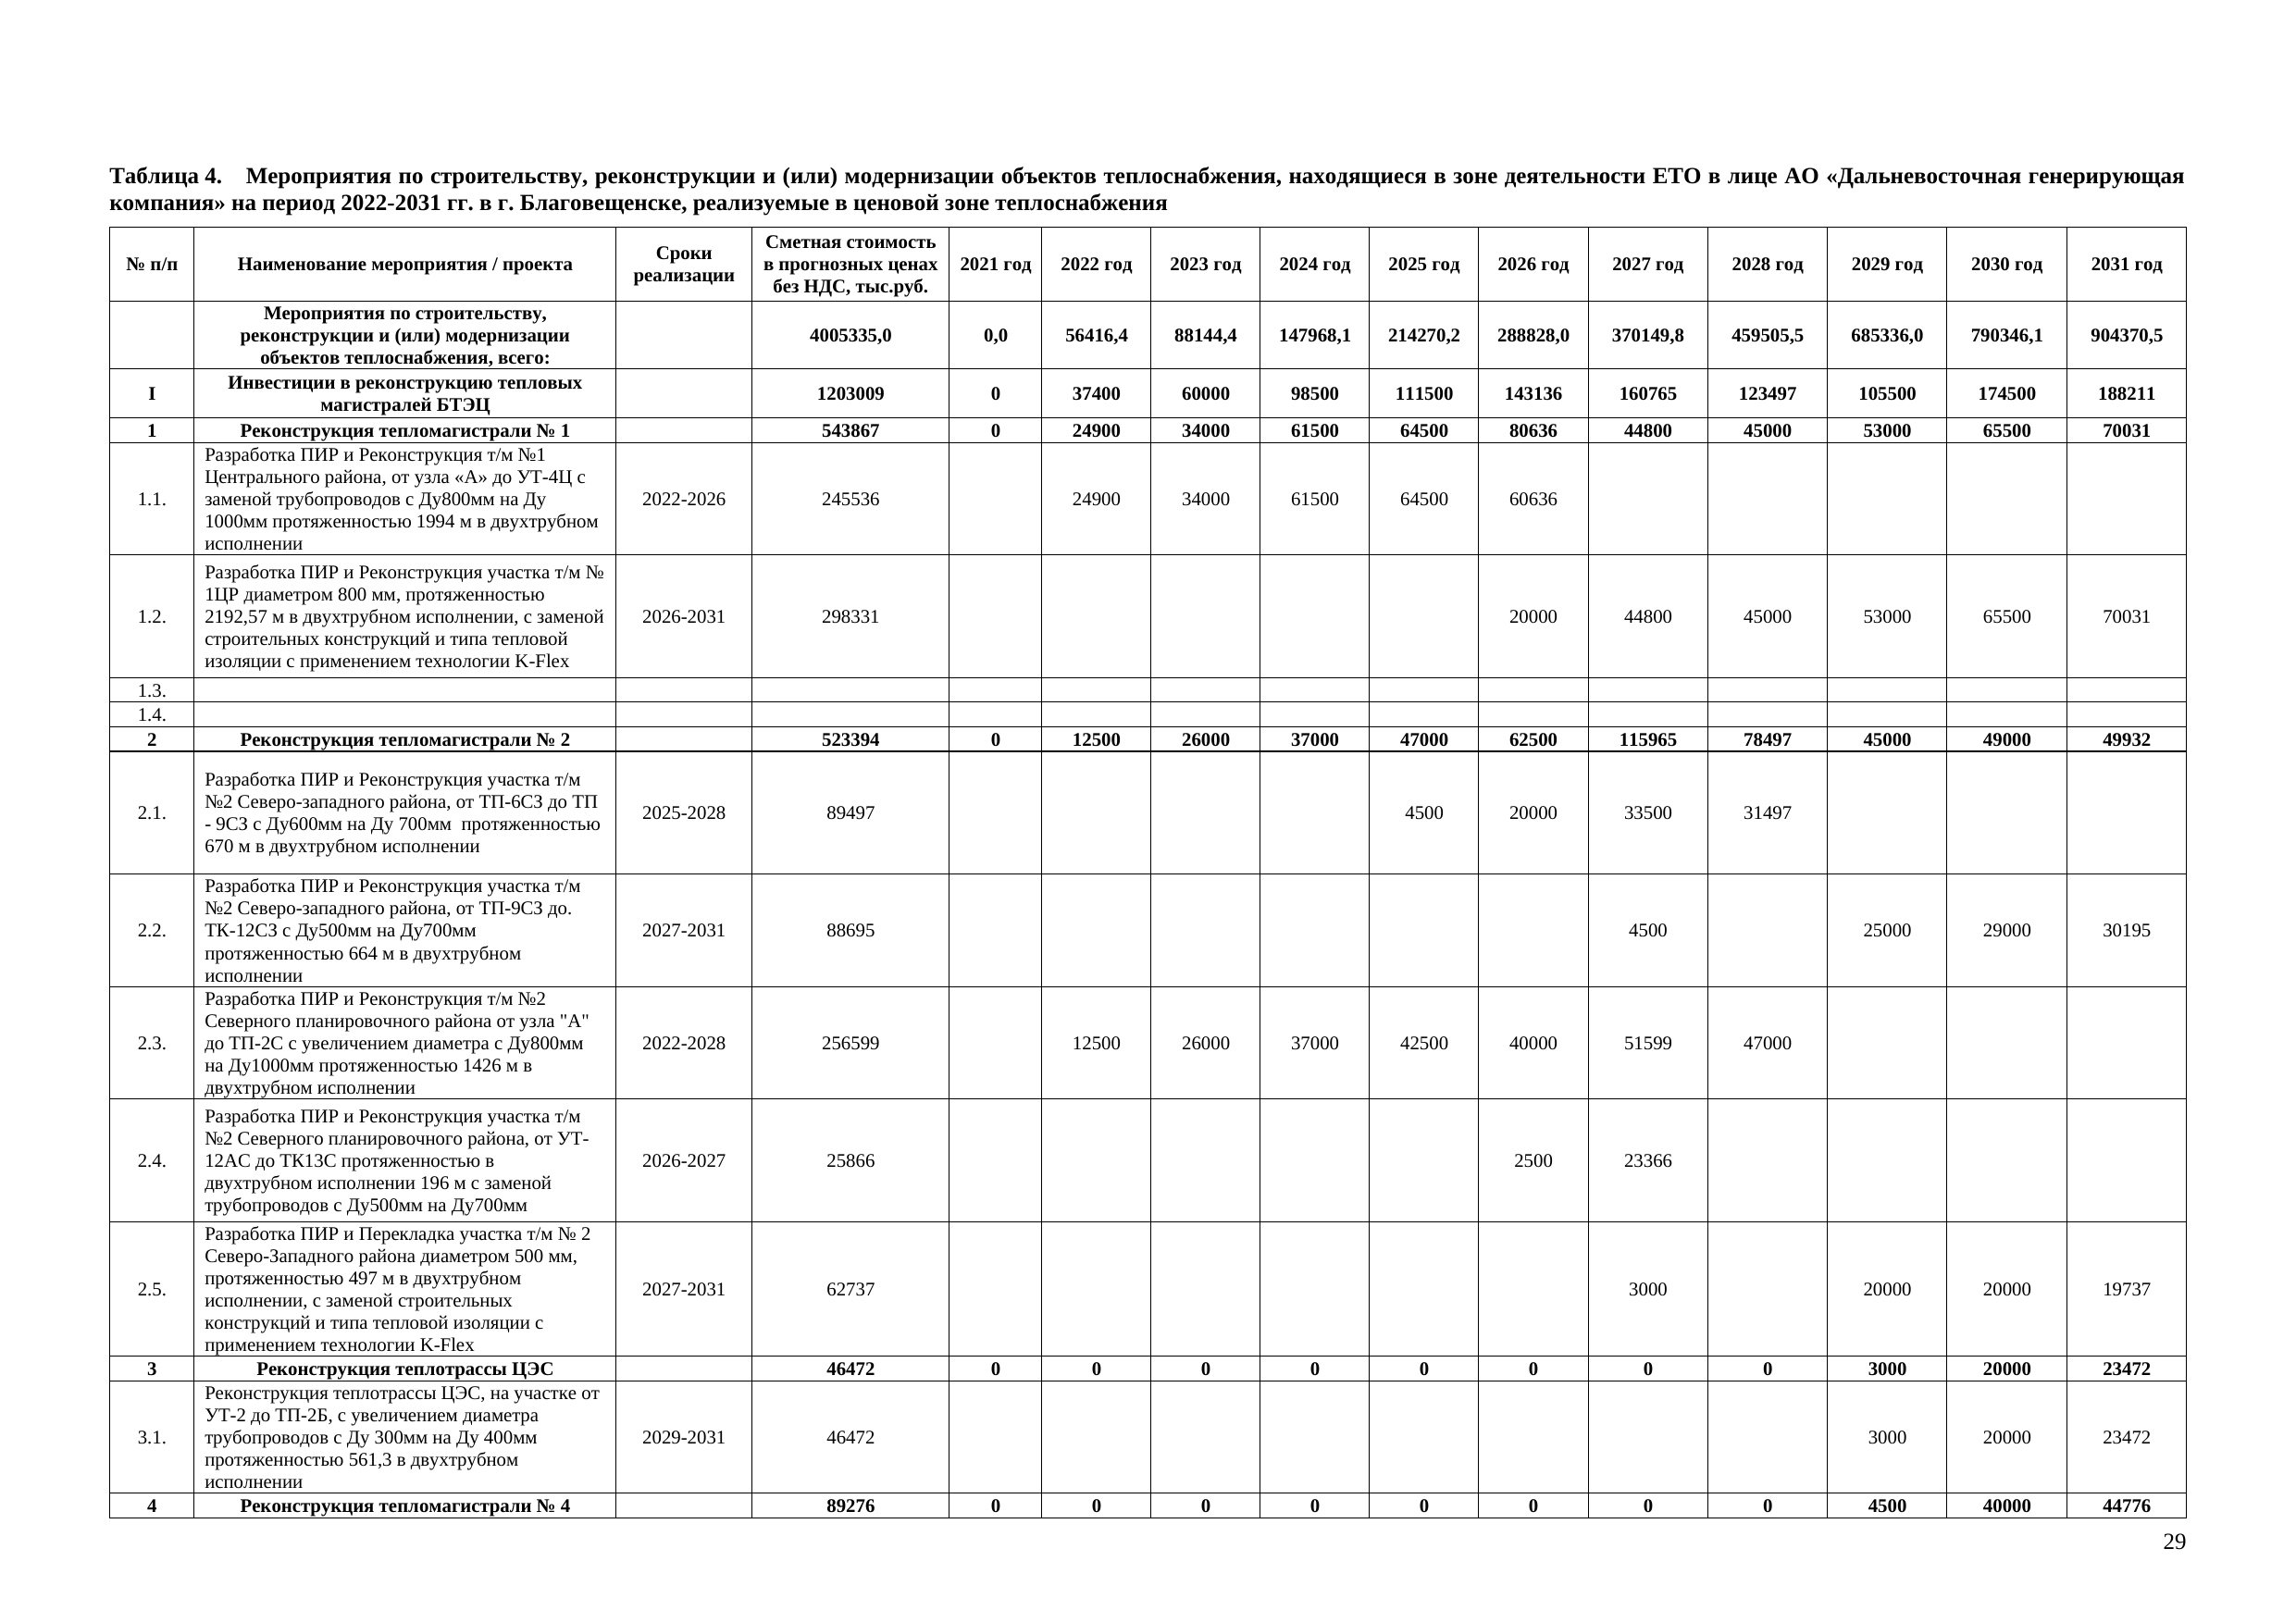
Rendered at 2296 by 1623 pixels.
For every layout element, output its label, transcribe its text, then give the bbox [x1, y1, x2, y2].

table_cell 2500 [1479, 1099, 1588, 1221]
table_cell 65500 [1947, 555, 2066, 677]
table_cell Реконструкция теплотрассы ЦЭС [194, 1357, 615, 1381]
table_cell [194, 702, 615, 726]
table_cell 256599 [752, 987, 949, 1098]
table_cell 0 [949, 1357, 1041, 1381]
table_cell 20000 [1947, 1222, 2066, 1356]
table_cell 12500 [1042, 987, 1150, 1098]
table_header 2025 год [1370, 228, 1478, 301]
table_cell 2027-2031 [616, 874, 751, 986]
table_cell 37400 [1042, 369, 1150, 417]
table_cell 44800 [1589, 418, 1707, 442]
table_cell [1479, 1222, 1588, 1356]
table_cell [1708, 678, 1827, 701]
table_cell 25866 [752, 1099, 949, 1221]
table_cell [616, 302, 751, 368]
table_cell 370149,8 [1589, 302, 1707, 368]
table_header 2022 год [1042, 228, 1150, 301]
list Мероприятия по строительству, реконструкции и (или) модернизации объектов теплоснабжения, находящиеся в зоне деятельности ЕТО в лице АО «Дальневосточная генерирующая компания» на период 2022-2031 гг. в г. Благовещенске, реализуемые в ценовой зоне теплоснабжения [109, 162, 2186, 215]
table_cell [2067, 752, 2186, 873]
table_cell 2026-2027 [616, 1099, 751, 1221]
table_cell [1947, 443, 2066, 554]
table_cell 188211 [2067, 369, 2186, 417]
table_cell Разработка ПИР и Реконструкция участка т/м №2 Северного планировочного района, от УТ-12АС до ТК13С протяженностью в двухтрубном исполнении 196 м с заменой трубопроводов с Ду500мм на Ду700мм [194, 1099, 615, 1221]
table_cell [1260, 1222, 1369, 1356]
table_cell 790346,1 [1947, 302, 2066, 368]
table_cell 0 [1260, 1493, 1369, 1518]
table_cell 24900 [1042, 443, 1150, 554]
table_cell [1370, 678, 1478, 701]
table_header 2026 год [1479, 228, 1588, 301]
table_cell [1151, 874, 1260, 986]
table_cell Реконструкция тепломагистрали № 4 [194, 1493, 615, 1518]
table_cell [616, 1357, 751, 1381]
table_cell 0 [1370, 1493, 1478, 1518]
table_cell 459505,5 [1708, 302, 1827, 368]
table_cell [194, 678, 615, 701]
table_header 2021 год [949, 228, 1041, 301]
table_cell 2026-2031 [616, 555, 751, 677]
table_cell [1370, 555, 1478, 677]
table_cell [1151, 1222, 1260, 1356]
table_cell [1042, 702, 1150, 726]
table_cell 0 [949, 418, 1041, 442]
table_cell [1828, 987, 1946, 1098]
table_header Сроки реализации [616, 228, 751, 301]
table_cell 37000 [1260, 727, 1369, 750]
table_header Сметная стоимость в прогнозных ценах без НДС, тыс.руб. [752, 228, 949, 301]
table_cell 46472 [752, 1381, 949, 1493]
table_cell 4500 [1589, 874, 1707, 986]
table_cell [616, 1493, 751, 1518]
table_cell 4005335,0 [752, 302, 949, 368]
table_cell [1042, 1099, 1150, 1221]
table_cell 47000 [1370, 727, 1478, 750]
table_cell 98500 [1260, 369, 1369, 417]
table_cell 70031 [2067, 418, 2186, 442]
table_cell 115965 [1589, 727, 1707, 750]
table_cell 0 [1042, 1493, 1150, 1518]
table_header 2027 год [1589, 228, 1707, 301]
table_cell Реконструкция тепломагистрали № 1 [194, 418, 615, 442]
table_cell 12500 [1042, 727, 1150, 750]
table_cell 3.1. [110, 1381, 193, 1493]
table_cell Инвестиции в реконструкцию тепловых магистралей БТЭЦ [194, 369, 615, 417]
table_cell 33500 [1589, 752, 1707, 873]
table_cell [616, 418, 751, 442]
table_cell 70031 [2067, 555, 2186, 677]
table_cell 25000 [1828, 874, 1946, 986]
table_cell [1042, 1222, 1150, 1356]
table_cell 105500 [1828, 369, 1946, 417]
table_cell [1947, 702, 2066, 726]
table_cell 288828,0 [1479, 302, 1588, 368]
table_cell [1151, 752, 1260, 873]
table_header 2028 год [1708, 228, 1827, 301]
table_cell [752, 702, 949, 726]
table_cell [1151, 555, 1260, 677]
table_cell 45000 [1828, 727, 1946, 750]
table_cell 1 [110, 418, 193, 442]
table_cell [1589, 702, 1707, 726]
table_cell [1479, 678, 1588, 701]
table_cell 46472 [752, 1357, 949, 1381]
table_cell 0 [1479, 1493, 1588, 1518]
table_cell [2067, 702, 2186, 726]
table_cell 2 [110, 727, 193, 750]
table_header 2023 год [1151, 228, 1260, 301]
table_cell [616, 678, 751, 701]
table_header 2030 год [1947, 228, 2066, 301]
table_cell 0 [1479, 1357, 1588, 1381]
table_cell [1370, 1222, 1478, 1356]
table_cell 0 [949, 369, 1041, 417]
table_cell 0 [1589, 1357, 1707, 1381]
table_cell Разработка ПИР и Перекладка участка т/м № 2 Северо-Западного района диаметром 500 мм, протяженностью 497 м в двухтрубном исполнении, с заменой строительных конструкций и типа тепловой изоляции с применением технологии K-Flex [194, 1222, 615, 1356]
table_cell 49932 [2067, 727, 2186, 750]
table_cell [1042, 1381, 1150, 1493]
table_cell [949, 443, 1041, 554]
table_cell 2.5. [110, 1222, 193, 1356]
table_cell 4500 [1370, 752, 1478, 873]
table_cell 53000 [1828, 418, 1946, 442]
table_cell 123497 [1708, 369, 1827, 417]
table_cell 45000 [1708, 555, 1827, 677]
table_cell 44800 [1589, 555, 1707, 677]
table_cell 20000 [1947, 1381, 2066, 1493]
table_cell 40000 [1479, 987, 1588, 1098]
table_cell 64500 [1370, 443, 1478, 554]
table_cell 34000 [1151, 443, 1260, 554]
table_cell 174500 [1947, 369, 2066, 417]
table_cell [1042, 555, 1150, 677]
table_cell 23472 [2067, 1381, 2186, 1493]
table_cell 80636 [1479, 418, 1588, 442]
table_cell 45000 [1708, 418, 1827, 442]
table_cell 42500 [1370, 987, 1478, 1098]
table_cell [110, 302, 193, 368]
table_cell [1151, 1381, 1260, 1493]
table_cell [1151, 678, 1260, 701]
table_cell [949, 1222, 1041, 1356]
table_cell 0,0 [949, 302, 1041, 368]
table_cell 2022-2028 [616, 987, 751, 1098]
table_cell 1.3. [110, 678, 193, 701]
table_cell 40000 [1947, 1493, 2066, 1518]
table_cell [1947, 752, 2066, 873]
table_cell [2067, 987, 2186, 1098]
table_cell 3 [110, 1357, 193, 1381]
table_cell [1042, 678, 1150, 701]
table_cell 51599 [1589, 987, 1707, 1098]
table_cell 2027-2031 [616, 1222, 751, 1356]
table_cell 61500 [1260, 418, 1369, 442]
table_cell 0 [1708, 1493, 1827, 1518]
table_cell 31497 [1708, 752, 1827, 873]
table_cell Разработка ПИР и Реконструкция участка т/м № 1ЦР диаметром 800 мм, протяженностью 2192,57 м в двухтрубном исполнении, с заменой строительных конструкций и типа тепловой изоляции с применением технологии K-Flex [194, 555, 615, 677]
table_cell 20000 [1479, 555, 1588, 677]
table_cell 20000 [1828, 1222, 1946, 1356]
table_cell 1203009 [752, 369, 949, 417]
table_cell [1370, 702, 1478, 726]
table_cell 20000 [1947, 1357, 2066, 1381]
table_cell 0 [949, 727, 1041, 750]
table_cell 245536 [752, 443, 949, 554]
table_cell 3000 [1828, 1357, 1946, 1381]
table_cell 0 [949, 1493, 1041, 1518]
table_cell [1589, 1381, 1707, 1493]
table_cell [1828, 678, 1946, 701]
table_cell [1260, 752, 1369, 873]
table_cell 0 [1589, 1493, 1707, 1518]
table_header Наименование мероприятия / проекта [194, 228, 615, 301]
table_cell [616, 369, 751, 417]
table_cell 2025-2028 [616, 752, 751, 873]
table_cell 147968,1 [1260, 302, 1369, 368]
table_cell 0 [1151, 1493, 1260, 1518]
table_cell 88144,4 [1151, 302, 1260, 368]
table_cell 543867 [752, 418, 949, 442]
table_cell 3000 [1589, 1222, 1707, 1356]
table_cell 47000 [1708, 987, 1827, 1098]
table_cell 49000 [1947, 727, 2066, 750]
table_cell [1589, 678, 1707, 701]
table_cell 62500 [1479, 727, 1588, 750]
table_cell [1479, 874, 1588, 986]
table_cell 0 [1370, 1357, 1478, 1381]
table_cell [1947, 1099, 2066, 1221]
table_cell [1260, 874, 1369, 986]
table_cell 2.3. [110, 987, 193, 1098]
table_cell [1708, 1381, 1827, 1493]
table_cell 62737 [752, 1222, 949, 1356]
table_cell Реконструкция тепломагистрали № 2 [194, 727, 615, 750]
table_cell [1042, 752, 1150, 873]
table_cell [1260, 702, 1369, 726]
table_cell 23366 [1589, 1099, 1707, 1221]
table_cell 2022-2026 [616, 443, 751, 554]
table_cell 88695 [752, 874, 949, 986]
table_cell 904370,5 [2067, 302, 2186, 368]
table_cell 56416,4 [1042, 302, 1150, 368]
table_cell 160765 [1589, 369, 1707, 417]
table_cell [1260, 1381, 1369, 1493]
table_cell [1947, 987, 2066, 1098]
table_cell 34000 [1151, 418, 1260, 442]
table_cell [949, 1099, 1041, 1221]
table_cell [616, 702, 751, 726]
table_cell [1479, 1381, 1588, 1493]
table_cell 3000 [1828, 1381, 1946, 1493]
table_cell 89497 [752, 752, 949, 873]
table_cell [1947, 678, 2066, 701]
table_cell Разработка ПИР и Реконструкция т/м №1 Центрального района, от узла «А» до УТ-4Ц с заменой трубопроводов с Ду800мм на Ду 1000мм протяженностью 1994 м в двухтрубном исполнении [194, 443, 615, 554]
table_cell 214270,2 [1370, 302, 1478, 368]
table_cell 1.2. [110, 555, 193, 677]
table_cell I [110, 369, 193, 417]
table_cell 78497 [1708, 727, 1827, 750]
table_cell [1828, 1099, 1946, 1221]
table_cell 37000 [1260, 987, 1369, 1098]
table_cell 2.1. [110, 752, 193, 873]
table_cell [1828, 752, 1946, 873]
table_cell 1.4. [110, 702, 193, 726]
table_cell Реконструкция теплотрассы ЦЭС, на участке от УТ-2 до ТП-2Б, с увеличением диаметра трубопроводов с Ду 300мм на Ду 400мм протяженностью 561,3 в двухтрубном исполнении [194, 1381, 615, 1493]
table_header 2024 год [1260, 228, 1369, 301]
table_cell [752, 678, 949, 701]
table_header № п/п [110, 228, 193, 301]
table_cell [1151, 1099, 1260, 1221]
table_cell [2067, 443, 2186, 554]
table_cell 89276 [752, 1493, 949, 1518]
table_cell 0 [1151, 1357, 1260, 1381]
table_cell 61500 [1260, 443, 1369, 554]
table_cell [949, 555, 1041, 677]
table_header 2031 год [2067, 228, 2186, 301]
table_cell [1042, 874, 1150, 986]
table_cell [1828, 443, 1946, 554]
table_cell [1708, 1099, 1827, 1221]
table_cell [1479, 702, 1588, 726]
table_cell 60636 [1479, 443, 1588, 554]
table_cell 23472 [2067, 1357, 2186, 1381]
table_cell 4500 [1828, 1493, 1946, 1518]
table_cell 64500 [1370, 418, 1478, 442]
table_cell [949, 752, 1041, 873]
table_cell 298331 [752, 555, 949, 677]
table_cell [1260, 1099, 1369, 1221]
table_cell [1708, 443, 1827, 554]
table_cell 0 [1260, 1357, 1369, 1381]
table_cell 20000 [1479, 752, 1588, 873]
table_cell [1370, 1099, 1478, 1221]
table_cell [949, 678, 1041, 701]
table_cell 0 [1708, 1357, 1827, 1381]
table_cell [949, 702, 1041, 726]
table_cell [1589, 443, 1707, 554]
table_cell 523394 [752, 727, 949, 750]
table_cell Разработка ПИР и Реконструкция т/м №2 Северного планировочного района от узла "А" до ТП-2С с увеличением диаметра с Ду800мм на Ду1000мм протяженностью 1426 м в двухтрубном исполнении [194, 987, 615, 1098]
table_cell [616, 727, 751, 750]
table_cell 44776 [2067, 1493, 2186, 1518]
table_cell [1260, 678, 1369, 701]
table_cell [2067, 1099, 2186, 1221]
table_cell 26000 [1151, 987, 1260, 1098]
table_cell 0 [1042, 1357, 1150, 1381]
table_cell Разработка ПИР и Реконструкция участка т/м №2 Северо-западного района, от ТП-6СЗ до ТП - 9СЗ с Ду600мм на Ду 700мм протяженностью 670 м в двухтрубном исполнении [194, 752, 615, 873]
table_cell 60000 [1151, 369, 1260, 417]
table_cell 685336,0 [1828, 302, 1946, 368]
table_cell 4 [110, 1493, 193, 1518]
table_cell 1.1. [110, 443, 193, 554]
table_header 2029 год [1828, 228, 1946, 301]
table_cell 2029-2031 [616, 1381, 751, 1493]
table_cell [1151, 702, 1260, 726]
table_cell [2067, 678, 2186, 701]
table_cell [949, 987, 1041, 1098]
table_cell Разработка ПИР и Реконструкция участка т/м №2 Северо-западного района, от ТП-9СЗ до. ТК-12СЗ с Ду500мм на Ду700мм протяженностью 664 м в двухтрубном исполнении [194, 874, 615, 986]
table_cell [949, 1381, 1041, 1493]
table_cell [1708, 874, 1827, 986]
table_cell 29000 [1947, 874, 2066, 986]
table_cell [1828, 702, 1946, 726]
table_cell [1708, 702, 1827, 726]
table_cell [1260, 555, 1369, 677]
table_cell Мероприятия по строительству, реконструкции и (или) модернизации объектов теплоснабжения, всего: [194, 302, 615, 368]
table_cell 53000 [1828, 555, 1946, 677]
table_cell 26000 [1151, 727, 1260, 750]
table_cell [1708, 1222, 1827, 1356]
table_cell 143136 [1479, 369, 1588, 417]
table_cell 65500 [1947, 418, 2066, 442]
table_cell [1370, 1381, 1478, 1493]
table_cell 2.4. [110, 1099, 193, 1221]
table_cell 24900 [1042, 418, 1150, 442]
table_cell 30195 [2067, 874, 2186, 986]
table_cell 2.2. [110, 874, 193, 986]
table_cell [1370, 874, 1478, 986]
table_cell 111500 [1370, 369, 1478, 417]
table_cell [949, 874, 1041, 986]
table_cell 19737 [2067, 1222, 2186, 1356]
